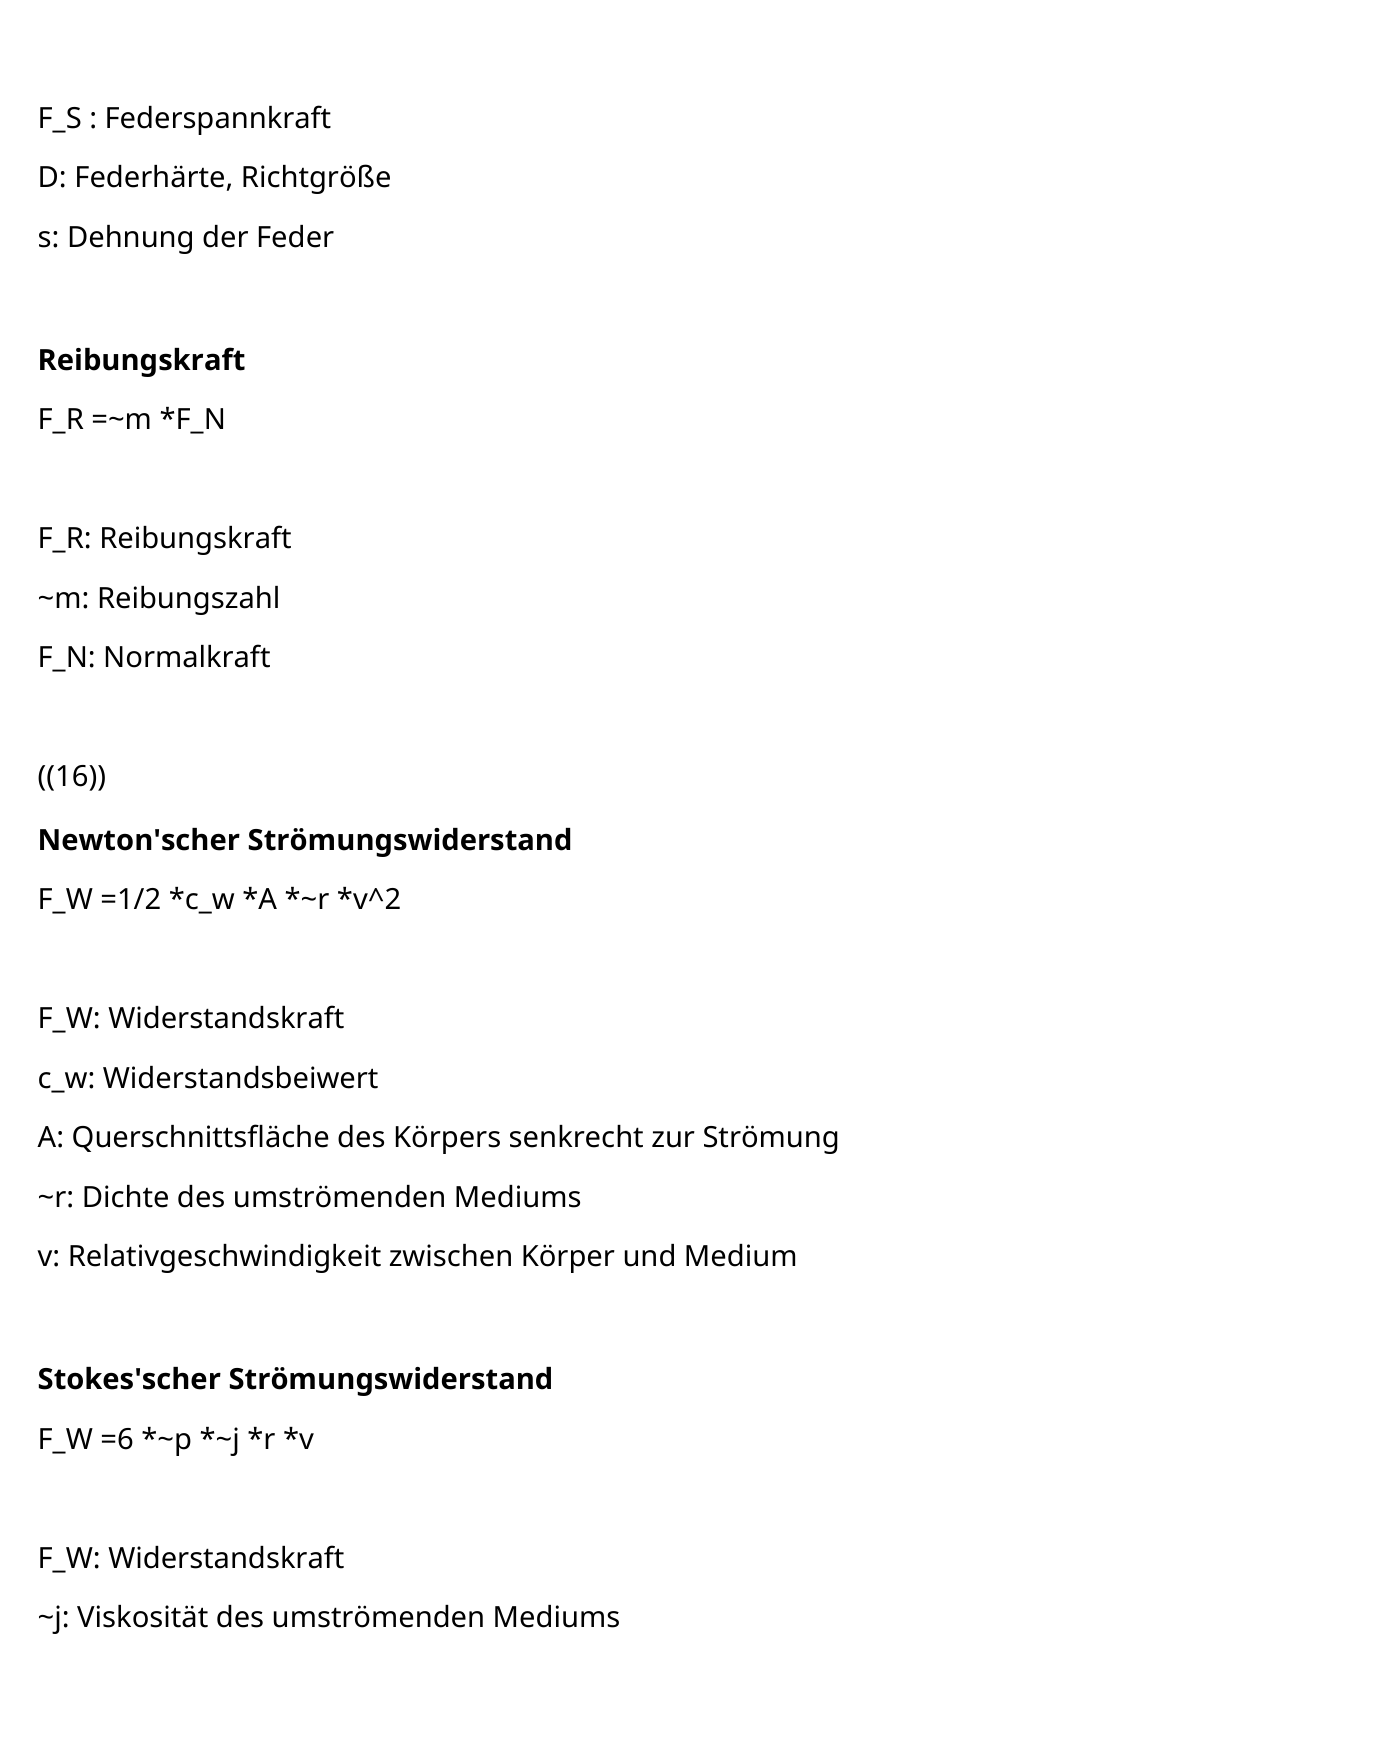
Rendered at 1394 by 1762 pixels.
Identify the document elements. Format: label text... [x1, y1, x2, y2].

text ((16)) [37, 755, 1356, 795]
text F_S : Federspannkraft D: Federhärte, Richtgröße s: Dehnung der Feder [37, 97, 1356, 256]
text F_W =6 *~p *~j *r *v [37, 1418, 1356, 1458]
text F_R: Reibungskraft ~m: Reibungszahl F_N: Normalkraft [37, 517, 1356, 676]
subtitle Reibungskraft [37, 339, 1356, 379]
text F_W =1/2 *c_w *A *~r *v^2 [37, 878, 1356, 918]
text F_R =~m *F_N [37, 398, 1356, 438]
text F_W: Widerstandskraft c_w: Widerstandsbeiwert A: Querschnittsfläche des Körpers senkrecht zur Strömung ~r: Dichte des umströmenden Mediums v: Relativgeschwindigkeit zwischen Körper und Medium [37, 997, 1356, 1275]
subtitle Newton'scher Strömungswiderstand [37, 819, 1356, 859]
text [37, 1537, 1356, 1636]
subtitle Stokes'scher Strömungswiderstand [37, 1358, 1356, 1398]
